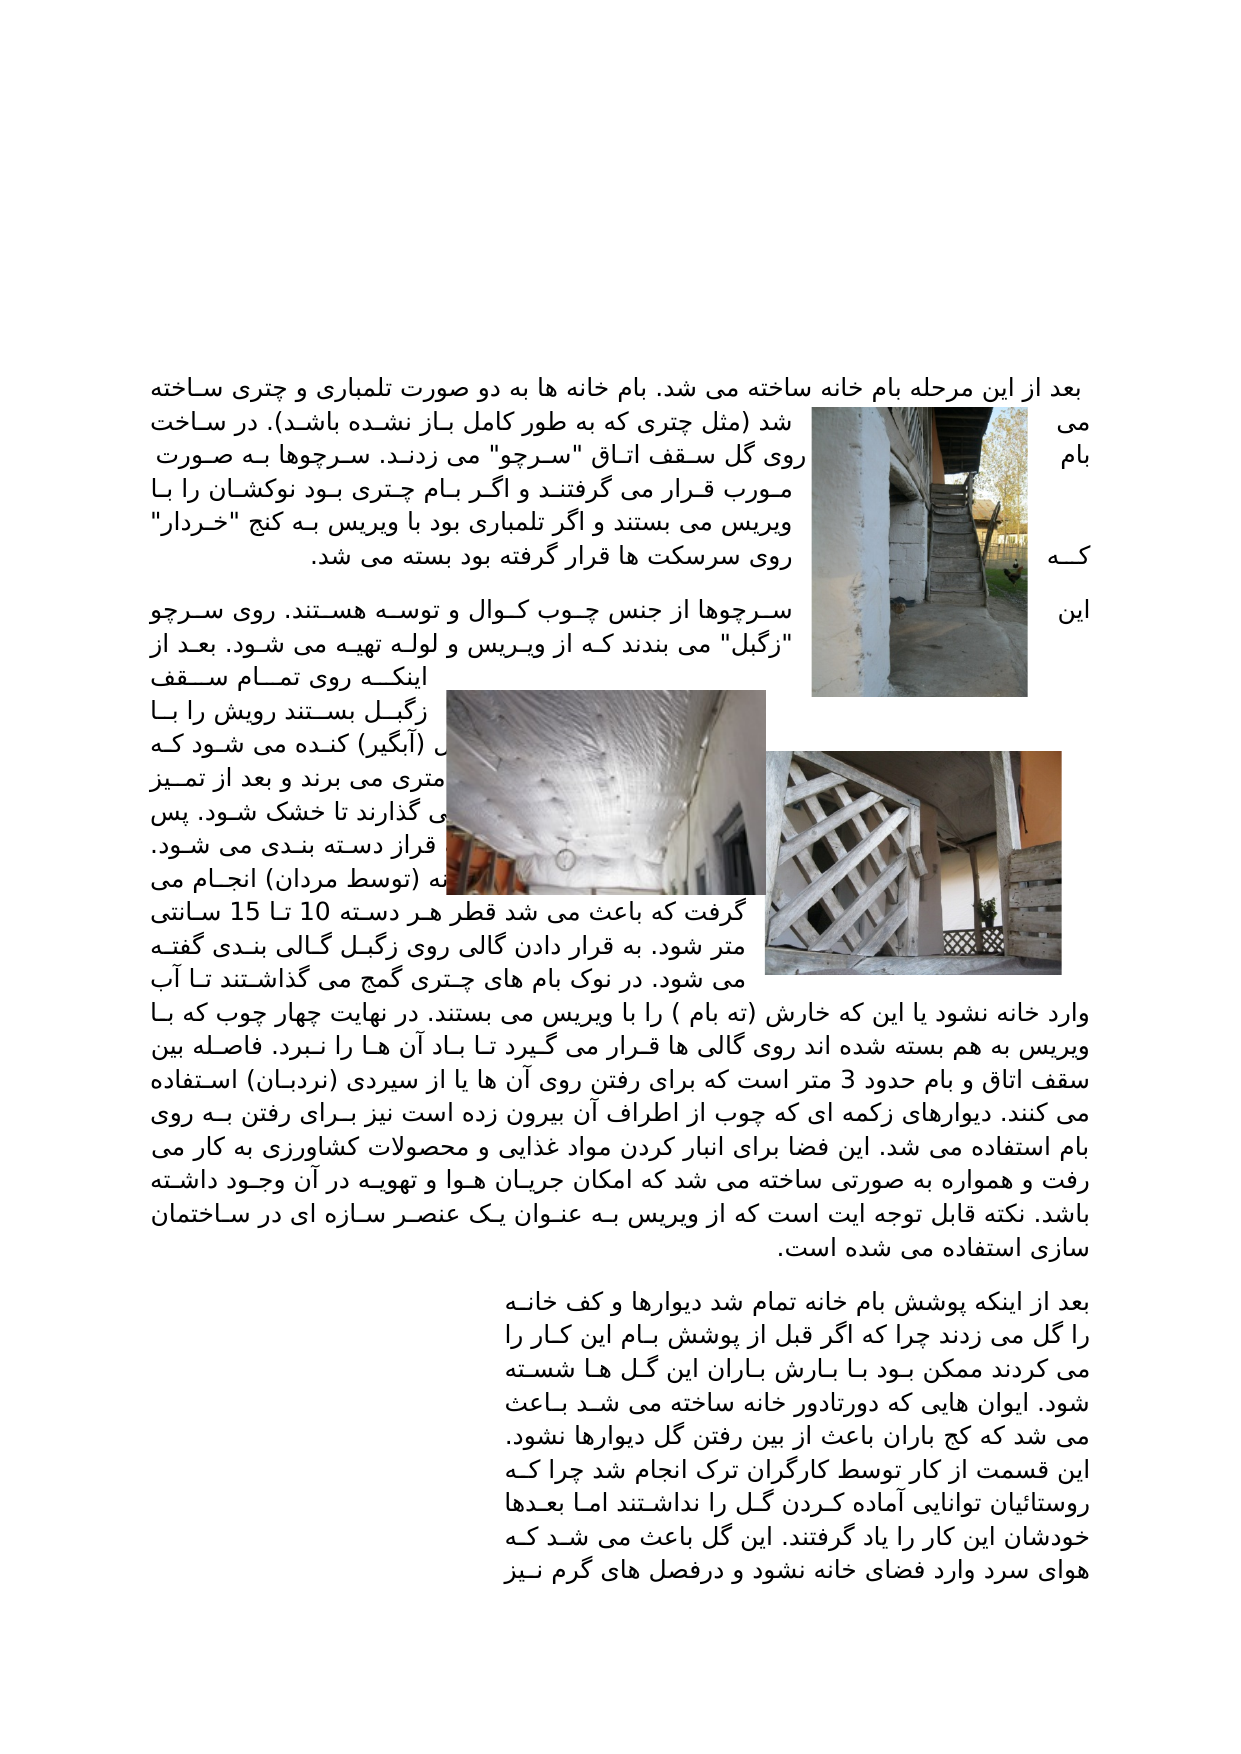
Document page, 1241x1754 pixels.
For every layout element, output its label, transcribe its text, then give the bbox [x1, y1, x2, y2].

text بعد از این مرحله بام خانه ساخته می شد. بام خانه ها به دو صورت تلمباری و چتری ساخته می شد (مثل چتری که به طور کامل باز نشده باشد). در ساخت بام روی گل سقف اتاق "سرچو" می زدند. سرچوها به صورت مورب قرار می گرفتند و اگر بام چتری بود نوکشان را با ویریس می بستند و اگر تلمباری بود با ویریس به کنج "خردار" که روی سرسکت ها قرار گرفته بود بسته می شد. [150, 373, 1090, 570]
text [504, 1287, 1090, 1584]
picture [811, 407, 1028, 697]
picture [446, 690, 1062, 975]
